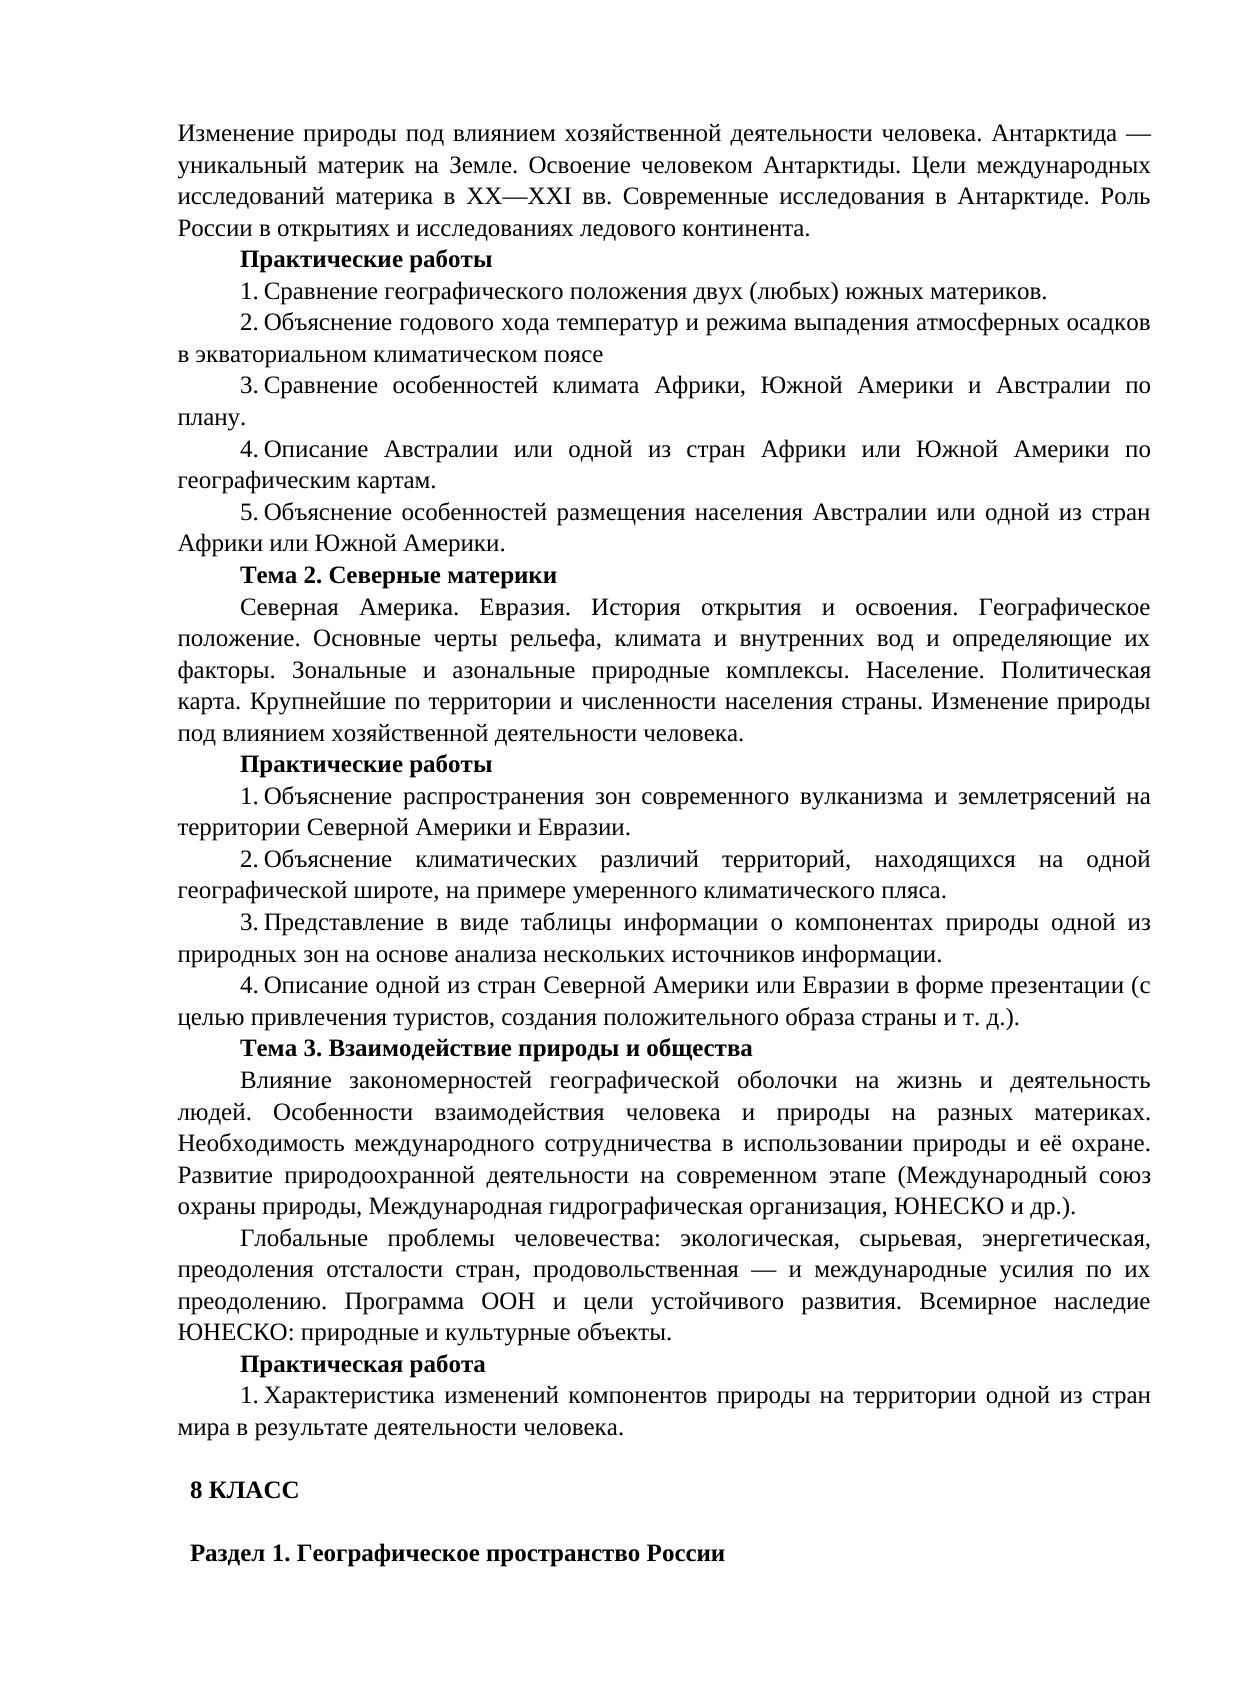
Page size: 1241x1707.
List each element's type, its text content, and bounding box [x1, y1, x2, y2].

text 5. Объяснение особенностей размещения населения Австралии или одной из стран Африки или Южной Америки. [177, 497, 1152, 557]
text Влияние закономерностей географической оболочки на жизнь и деятельность людей. Особенности взаимодействия человека и природы на разных материках. Необходимость международного сотрудничества в использовании природы и её охране. Развитие природоохранной деятельности на современном этапе (Международный союз охраны природы, Международная гидрографическая организация, ЮНЕСКО и др.). [177, 1065, 1152, 1220]
text 1. Характеристика изменений компонентов природы на территории одной из стран мира в результате деятельности человека. [177, 1381, 1152, 1441]
text 3. Сравнение особенностей климата Африки, Южной Америки и Австралии по плану. [177, 371, 1152, 431]
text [177, 118, 1152, 242]
text 2. Объяснение годового хода температур и режима выпадения атмосферных осадков в экваториальном климатическом поясе [177, 307, 1152, 368]
text Практическая работа [177, 1349, 1152, 1378]
text 4. Описание одной из стран Северной Америки или Евразии в форме презентации (с целью привлечения туристов, создания положительного образа страны и т. д.). [177, 970, 1152, 1031]
text 2. Объяснение климатических различий территорий, находящихся на одной географической широте, на примере умеренного климатического пляса. [177, 844, 1152, 904]
text Раздел 1. Географическое пространство России [190, 1538, 1152, 1567]
text Практические работы [177, 749, 1152, 778]
text 8 КЛАСС [190, 1475, 1152, 1504]
text Глобальные проблемы человечества: экологическая, сырьевая, энергетическая, преодоления отсталости стран, продовольственная — и международные усилия по их преодолению. Программа ООН и цели устойчивого развития. Всемирное наследие ЮНЕСКО: природные и культурные объекты. [177, 1223, 1152, 1346]
text Тема 3. Взаимодействие природы и общества [177, 1033, 1152, 1062]
text 3. Представление в виде таблицы информации о компонентах природы одной из природных зон на основе анализа нескольких источников информации. [177, 907, 1152, 967]
text Практические работы [177, 244, 1152, 273]
text Тема 2. Северные материки [177, 560, 1152, 589]
text 1. Сравнение географического положения двух (любых) южных материков. [177, 276, 1152, 305]
text Северная Америка. Евразия. История открытия и освоения. Географическое положение. Основные черты рельефа, климата и внутренних вод и определяющие их факторы. Зональные и азональные природные комплексы. Население. Политическая карта. Крупнейшие по территории и численности населения страны. Изменение природы под влиянием хозяйственной деятельности человека. [177, 592, 1152, 747]
text 1. Объяснение распространения зон современного вулканизма и землетрясений на территории Северной Америки и Евразии. [177, 781, 1152, 841]
text 4. Описание Австралии или одной из стран Африки или Южной Америки по географическим картам. [177, 434, 1152, 494]
